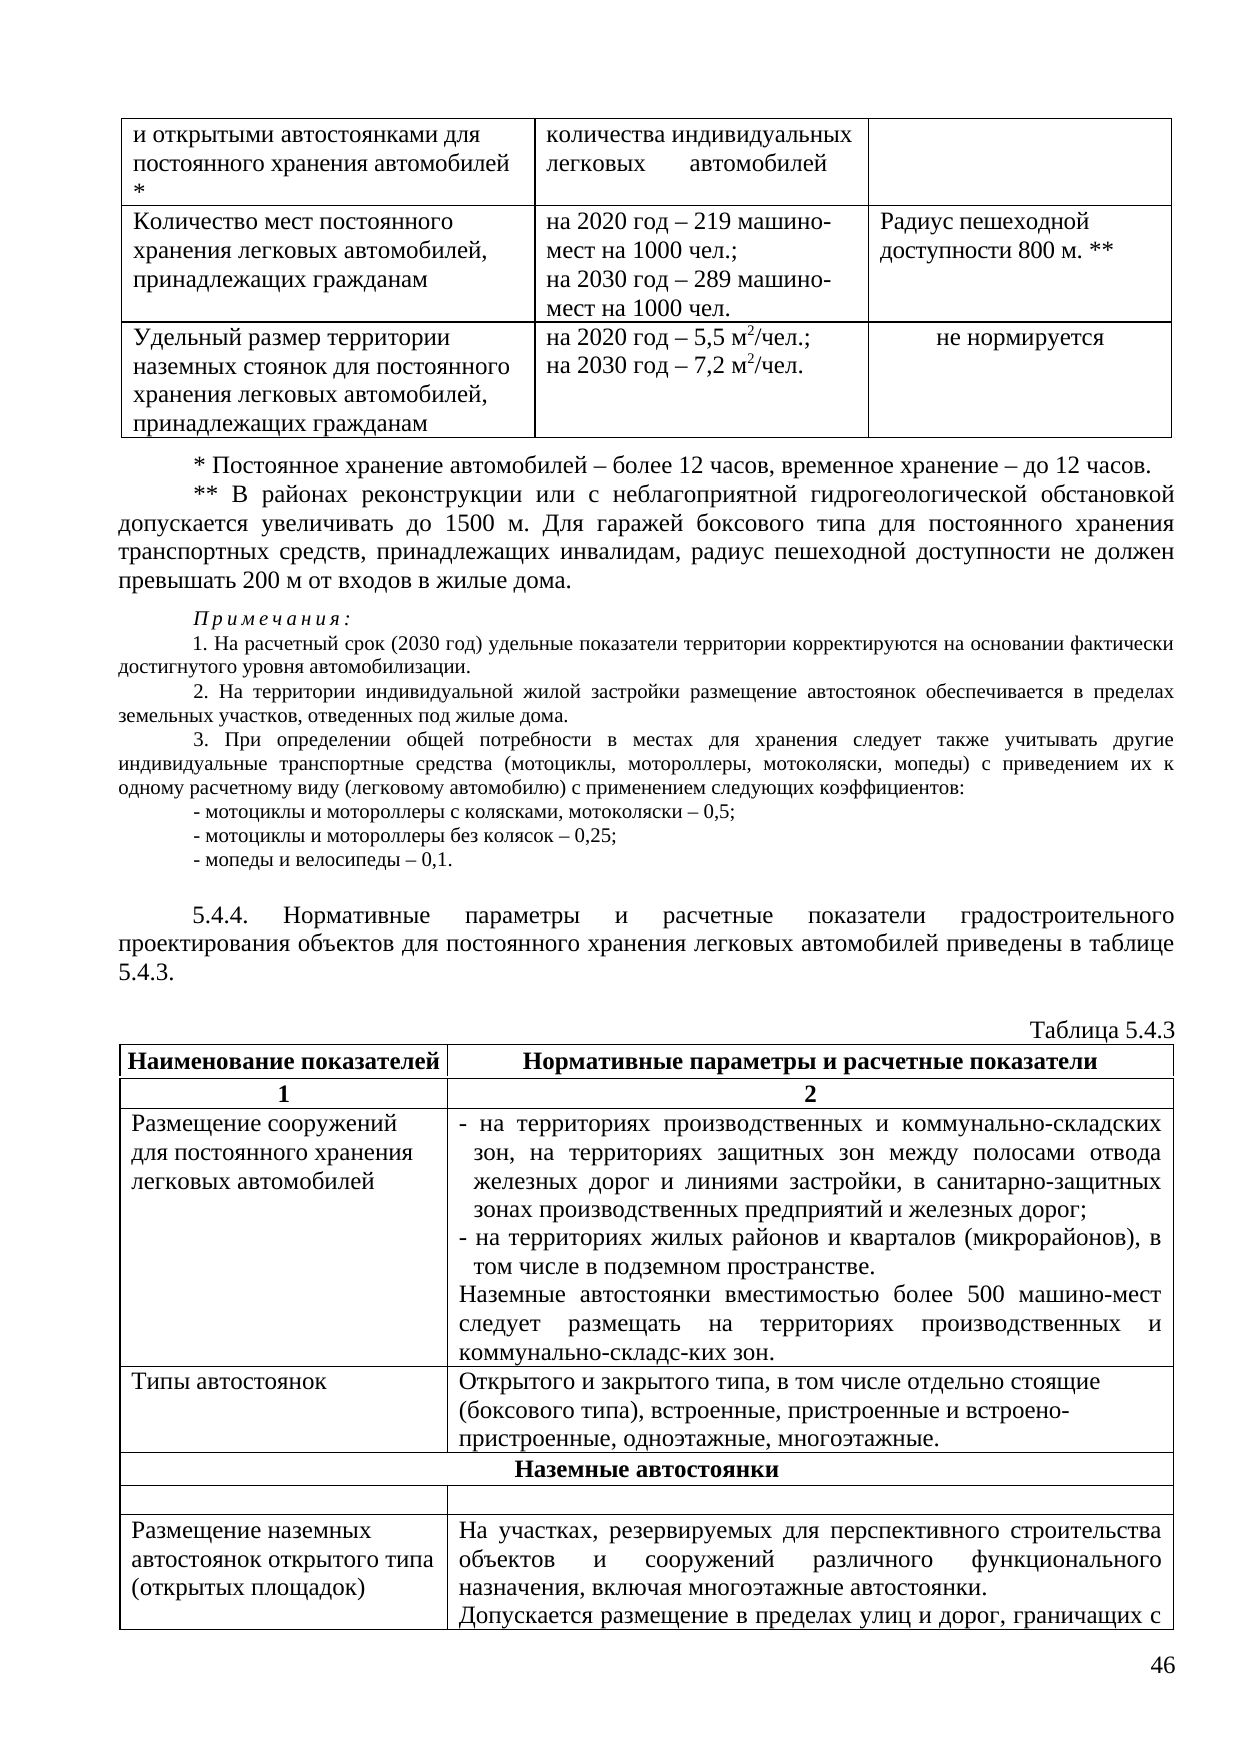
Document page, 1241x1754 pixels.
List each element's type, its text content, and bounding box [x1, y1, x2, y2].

text 1. На расчетный срок (2030 год) удельные показатели территории корректируются на основании фактически достигнутого уровня автомобилизации. [118, 630, 1175, 678]
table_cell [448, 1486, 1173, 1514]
text 3. При определении общей потребности в местах для хранения следует также учитывать другие индивидуальные транспортные средства (мотоциклы, мотороллеры, мотоколяски, мопеды) с приведением их к одному расчетному виду (легковому автомобилю) с применением следующих коэффициентов: [118, 727, 1175, 799]
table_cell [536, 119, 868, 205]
text 2. На территории индивидуальной жилой застройки размещение автостоянок обеспечивается в пределах земельных участков, отведенных под жилые дома. [118, 678, 1175, 727]
text ** В районах реконструкции или с неблагоприятной гидрогеологической обстановкой допускается увеличивать до . Для гаражей боксового типа для постоянного хранения транспортных средств, принадлежащих инвалидам, радиус пешеходной доступности не должен превышать от входов в жилые дома. [118, 479, 1175, 594]
text Таблица 5.4.3 [118, 1015, 1175, 1043]
text - мопеды и велосипеды – 0,1. [118, 847, 1175, 871]
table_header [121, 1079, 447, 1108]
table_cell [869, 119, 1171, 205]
text * Постоянное хранение автомобилей – более 12 часов, временное хранение – до 12 часов. [118, 450, 1175, 479]
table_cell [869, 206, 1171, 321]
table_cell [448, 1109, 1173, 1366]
text - мотоциклы и мотороллеры без колясок – 0,25; [118, 823, 1175, 847]
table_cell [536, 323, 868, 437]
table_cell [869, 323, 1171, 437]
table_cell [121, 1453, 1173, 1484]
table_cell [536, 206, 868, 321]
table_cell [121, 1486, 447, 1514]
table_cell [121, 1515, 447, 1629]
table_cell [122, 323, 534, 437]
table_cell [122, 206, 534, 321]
text Примечания: [118, 606, 1175, 630]
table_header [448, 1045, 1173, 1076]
text - мотоциклы и мотороллеры с колясками, мотоколяски – 0,5; [118, 799, 1175, 823]
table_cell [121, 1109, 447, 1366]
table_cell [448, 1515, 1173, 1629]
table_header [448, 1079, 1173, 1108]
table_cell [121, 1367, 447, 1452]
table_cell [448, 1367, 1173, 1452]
text 5.4.4. Нормативные параметры и расчетные показатели градостроительного проектирования объектов для постоянного хранения легковых автомобилей приведены в таблице 5.4.3. [118, 900, 1175, 986]
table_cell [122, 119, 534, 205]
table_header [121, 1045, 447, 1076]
